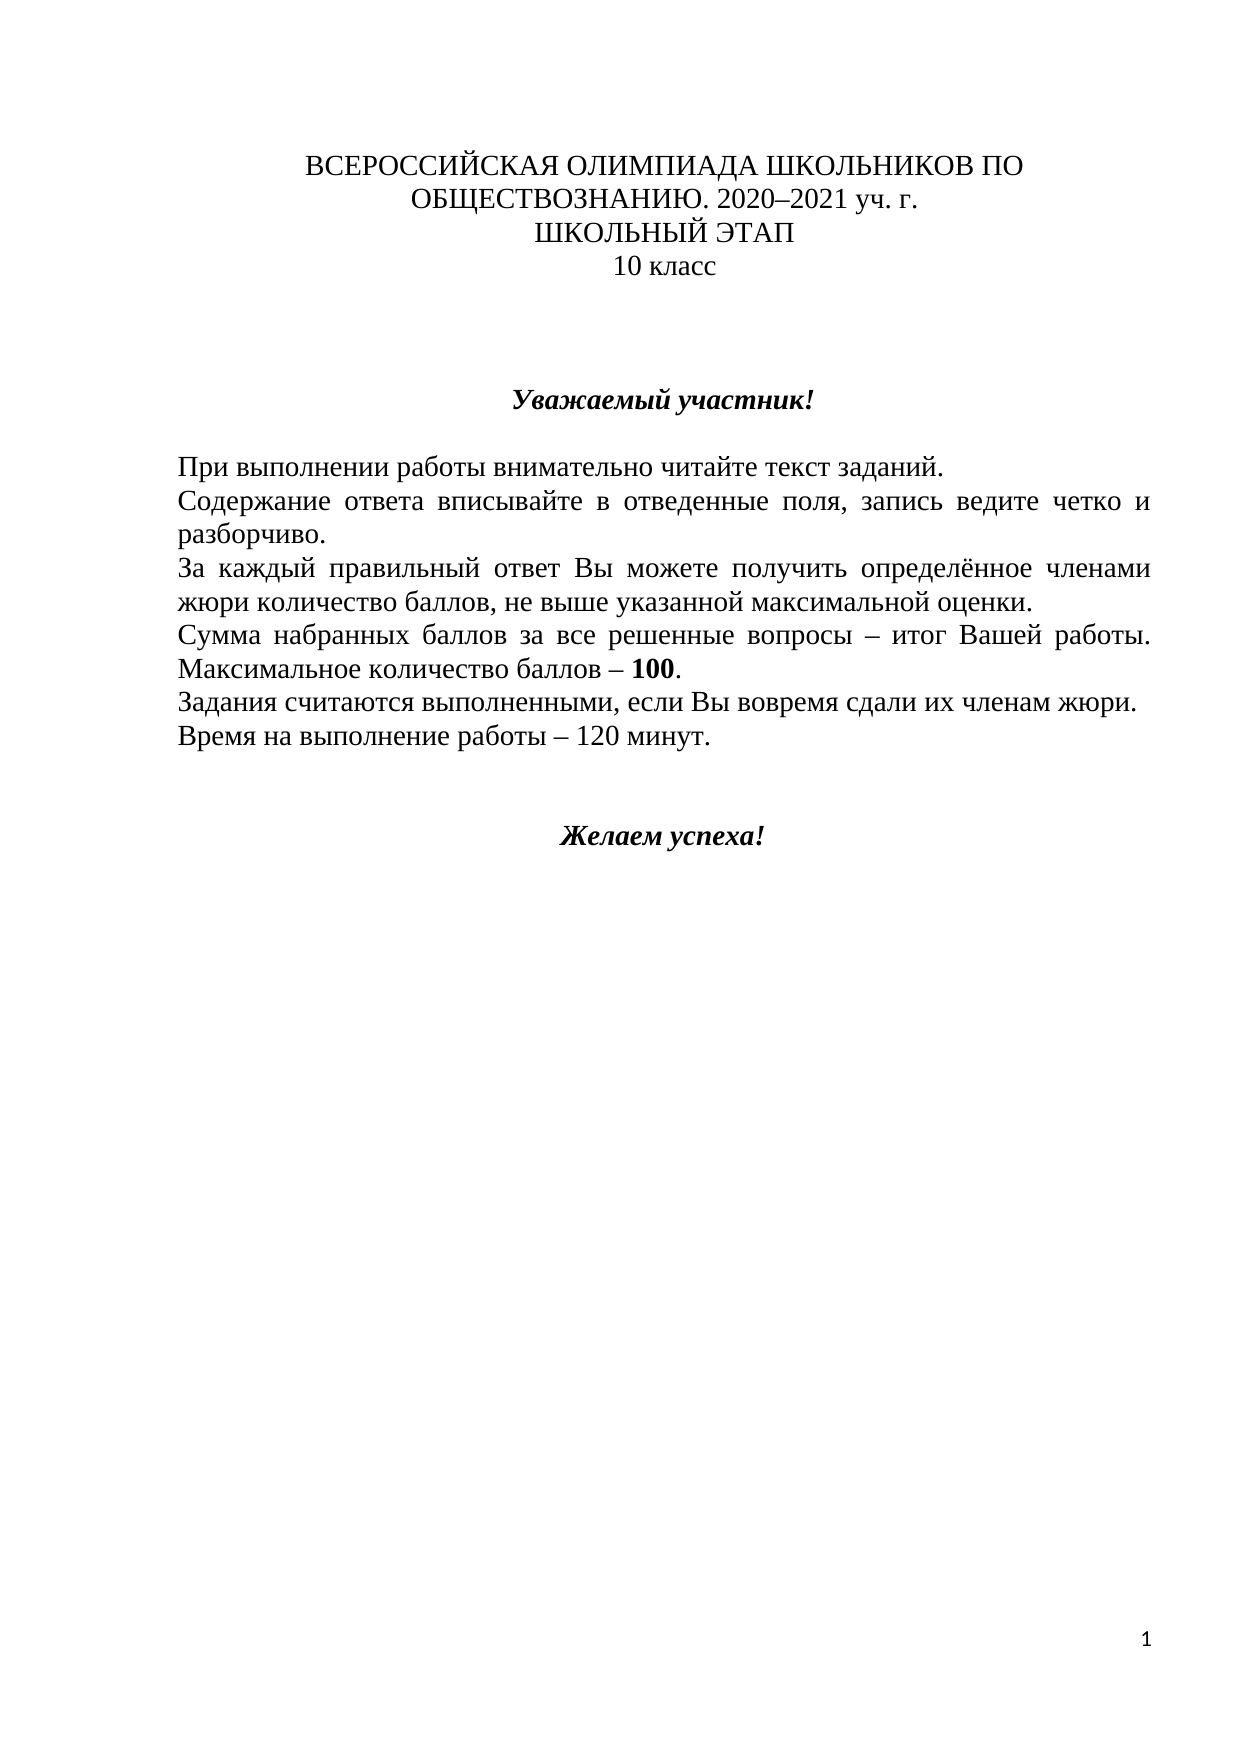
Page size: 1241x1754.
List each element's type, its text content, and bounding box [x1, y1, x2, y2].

text 10 класс [177, 248, 1152, 282]
text Задания считаются выполненными, если Вы вовремя сдали их членам жюри. [177, 684, 1152, 718]
text За каждый правильный ответ Вы можете получить определённое членами жюри количество баллов, не выше указанной максимальной оценки. [177, 550, 1152, 617]
text Сумма набранных баллов за все решенные вопросы – итог Вашей работы. Максимальное количество баллов – 100. [177, 617, 1152, 684]
text При выполнении работы внимательно читайте текст заданий. [177, 449, 1152, 483]
text ШКОЛЬНЫЙ ЭТАП [177, 215, 1152, 248]
text Время на выполнение работы – 120 минут. [177, 718, 1152, 751]
text Уважаемый участник! [177, 382, 1152, 416]
text Содержание ответа вписывайте в отведенные поля, запись ведите четко и разборчиво. [177, 483, 1152, 550]
text ВСЕРОССИЙСКАЯ ОЛИМПИАДА ШКОЛЬНИКОВ ПО ОБЩЕСТВОЗНАНИЮ. 2020–2021 уч. г. [177, 148, 1152, 215]
text Желаем успеха! [177, 818, 1152, 852]
